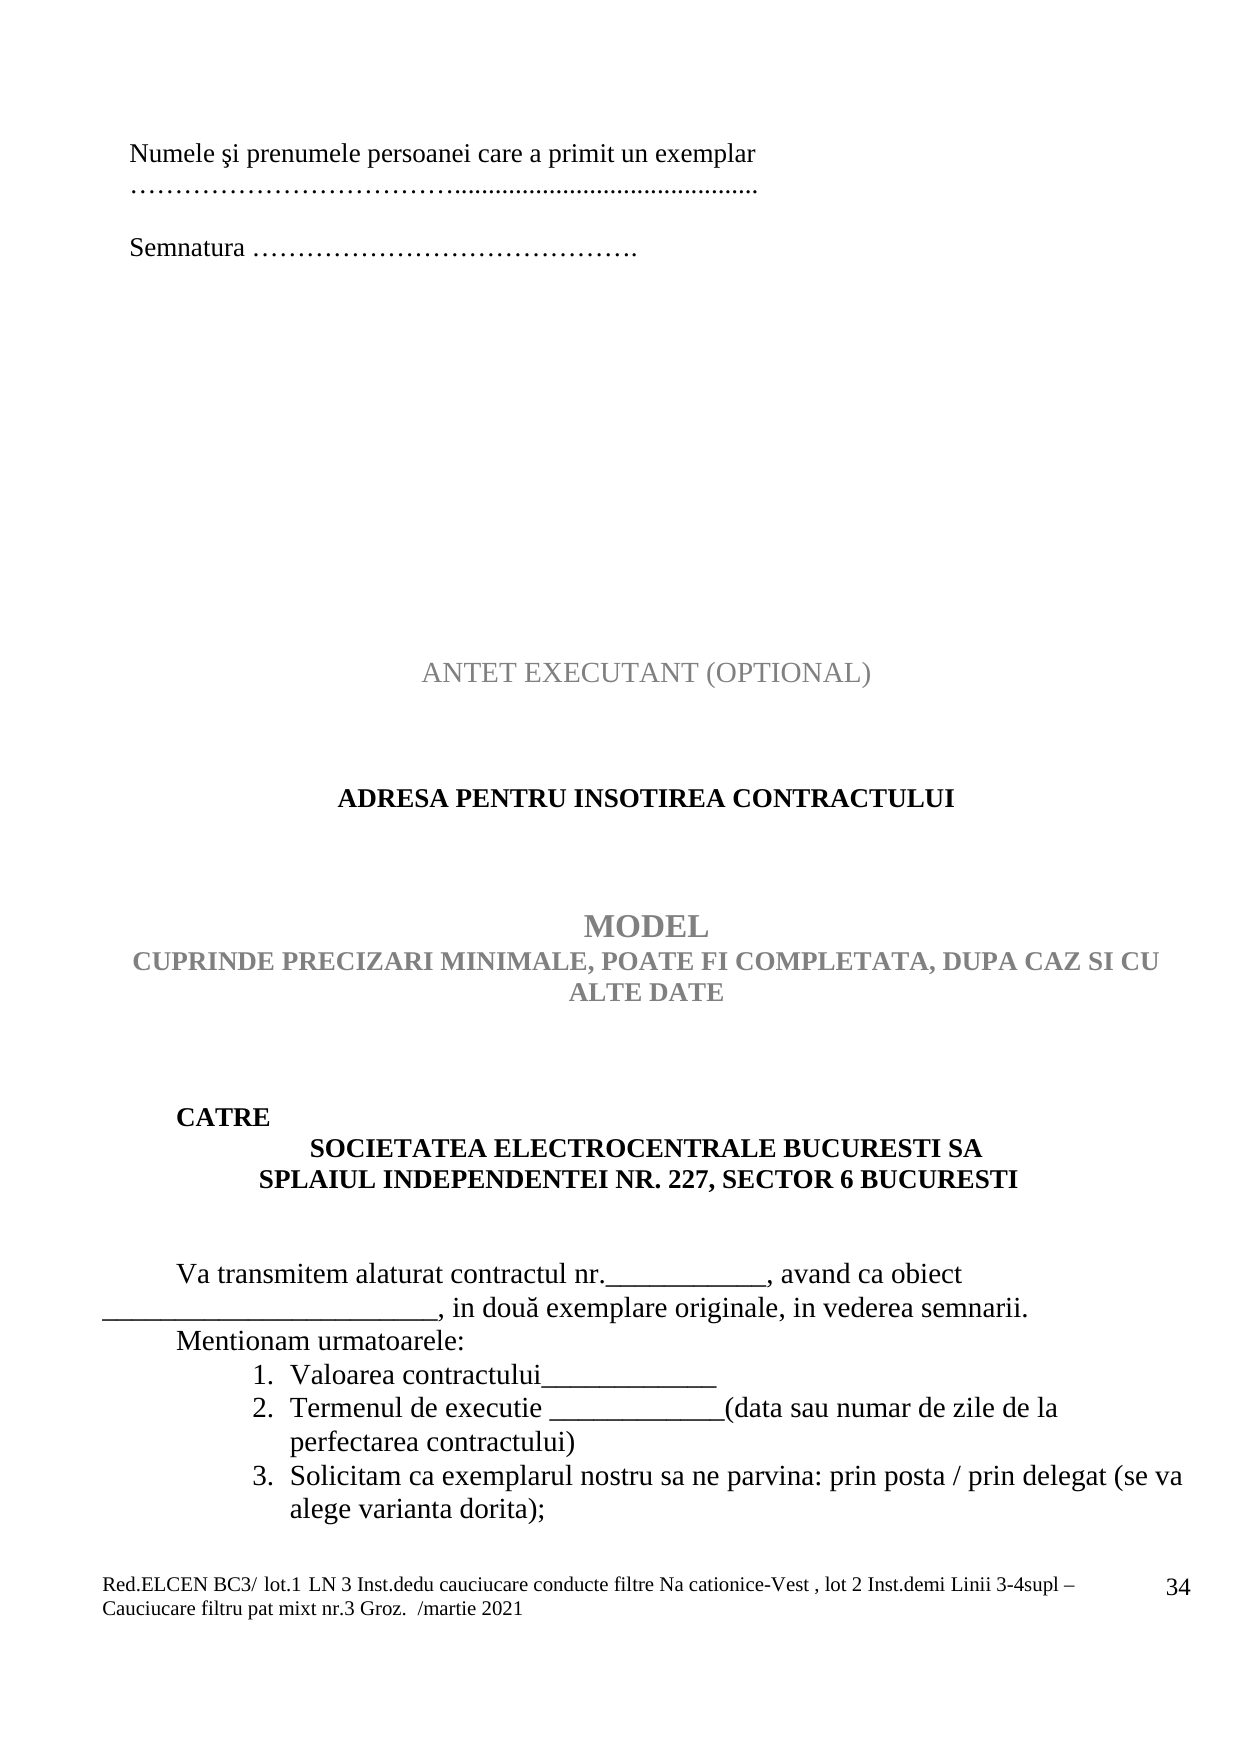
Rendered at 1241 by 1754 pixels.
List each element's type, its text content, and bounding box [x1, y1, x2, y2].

text MODEL [102, 907, 1191, 945]
list Termenul de executie ____________(data sau numar de zile de la perfectarea contractului) [252, 1391, 1191, 1458]
text Catre [102, 1101, 1191, 1132]
text ANTET EXECUTANT (OPTIONAL) [102, 655, 1191, 688]
text Splaiul Independentei nr. 227, Sector 6 Bucuresti [102, 1163, 1191, 1194]
list Valoarea contractului____________ [252, 1357, 1191, 1391]
text Va transmitem alaturat contractul nr.___________, avand ca obiect _______________________, in două exemplare originale, in vederea semnarii. [102, 1256, 1191, 1323]
text Adresa pentru insotirea contractului [102, 782, 1191, 813]
text Numele şi prenumele persoanei care a primit un exemplar [102, 137, 1191, 168]
text Semnatura ……………………………………. [102, 231, 1191, 262]
text SOCIETATEA ELECTROCENTRALE BUCURESTI SA [102, 1132, 1191, 1163]
text Mentionam urmatoarele: [102, 1323, 1191, 1357]
text cuprinde precizari minimale, poate fi completata, dupa caz si cu alte date [102, 945, 1191, 1007]
text ………………………………............................................. [102, 168, 1191, 199]
list Solicitam ca exemplarul nostru sa ne parvina: prin posta / prin delegat (se va alege varianta dorita); [252, 1458, 1191, 1525]
